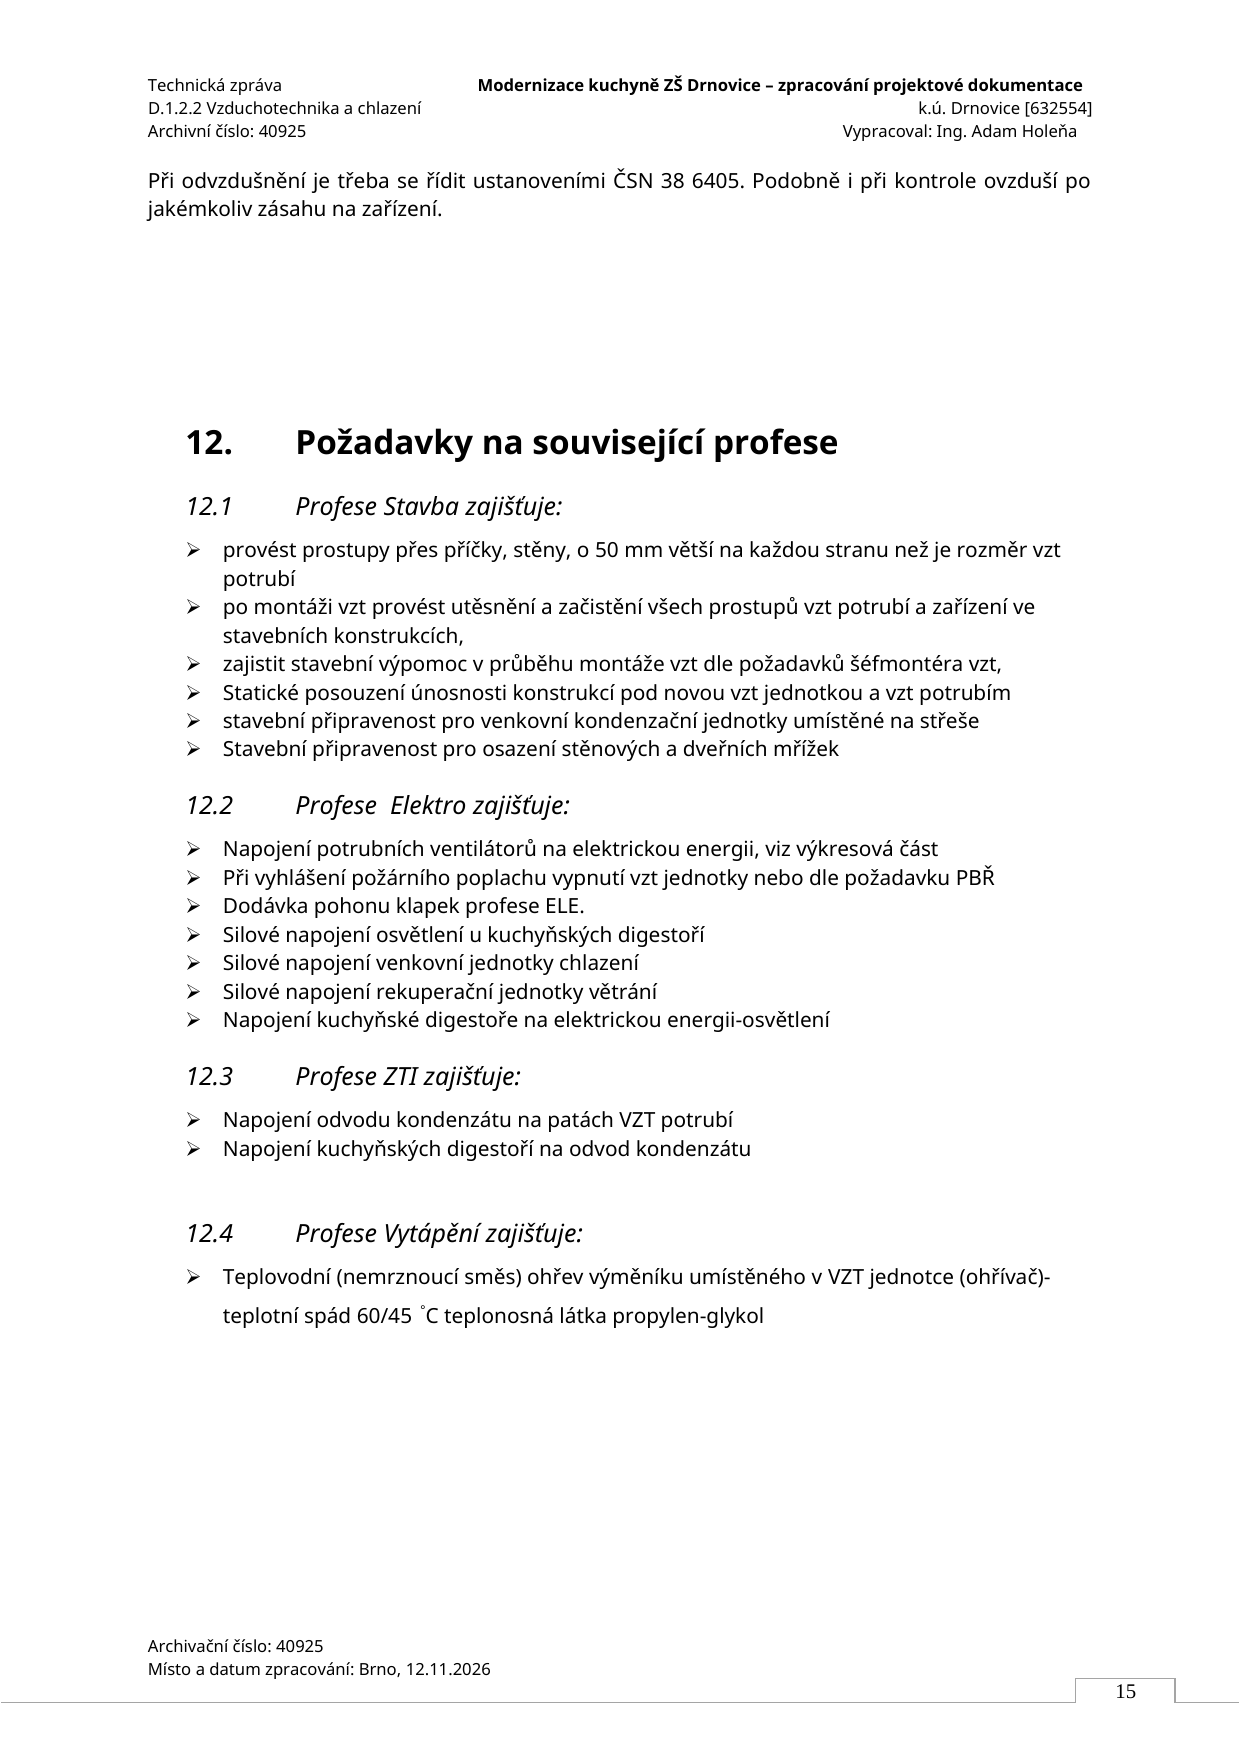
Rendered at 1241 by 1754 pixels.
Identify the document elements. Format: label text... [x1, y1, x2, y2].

list Při vyhlášení požárního poplachu vypnutí vzt jednotky nebo dle požadavku PBŘ [185, 863, 1092, 891]
subtitle Profese ZTI zajišťuje: [185, 1059, 1092, 1093]
list Stavební připravenost pro osazení stěnových a dveřních mřížek [185, 734, 1092, 763]
list Napojení potrubních ventilátorů na elektrickou energii, viz výkresová část [185, 834, 1092, 863]
list Silové napojení osvětlení u kuchyňských digestoří [185, 920, 1092, 948]
subtitle Profese Elektro zajišťuje: [185, 788, 1092, 822]
list Napojení kuchyňských digestoří na odvod kondenzátu [185, 1134, 1092, 1162]
list Napojení kuchyňské digestoře na elektrickou energii-osvětlení [185, 1005, 1092, 1034]
list Teplovodní (nemrznoucí směs) ohřev výměníku umístěného v VZT jednotce (ohřívač)- teplotní spád 60/45 °C teplonosná látka propylen-glykol [185, 1262, 1092, 1333]
subtitle Požadavky na související profese [185, 418, 1092, 464]
list stavební připravenost pro venkovní kondenzační jednotky umístěné na střeše [185, 706, 1092, 734]
subtitle Profese Stavba zajišťuje: [185, 489, 1092, 523]
text Při odvzdušnění je třeba se řídit ustanoveními ČSN 38 6405. Podobně i při kontrole ovzduší po jakémkoliv zásahu na zařízení. [148, 166, 1092, 223]
list Statické posouzení únosnosti konstrukcí pod novou vzt jednotkou a vzt potrubím [185, 678, 1092, 706]
list Dodávka pohonu klapek profese ELE. [185, 891, 1092, 920]
list po montáži vzt provést utěsnění a začistění všech prostupů vzt potrubí a zařízení ve stavebních konstrukcích, [185, 592, 1092, 649]
subtitle Profese Vytápění zajišťuje: [185, 1216, 1092, 1249]
list Napojení odvodu kondenzátu na patách VZT potrubí [185, 1105, 1092, 1134]
list Silové napojení rekuperační jednotky větrání [185, 977, 1092, 1005]
list provést prostupy přes příčky, stěny, o 50 mm větší na každou stranu než je rozměr vzt potrubí [185, 536, 1092, 592]
list zajistit stavební výpomoc v průběhu montáže vzt dle požadavků šéfmontéra vzt, [185, 649, 1092, 678]
list Silové napojení venkovní jednotky chlazení [185, 948, 1092, 977]
